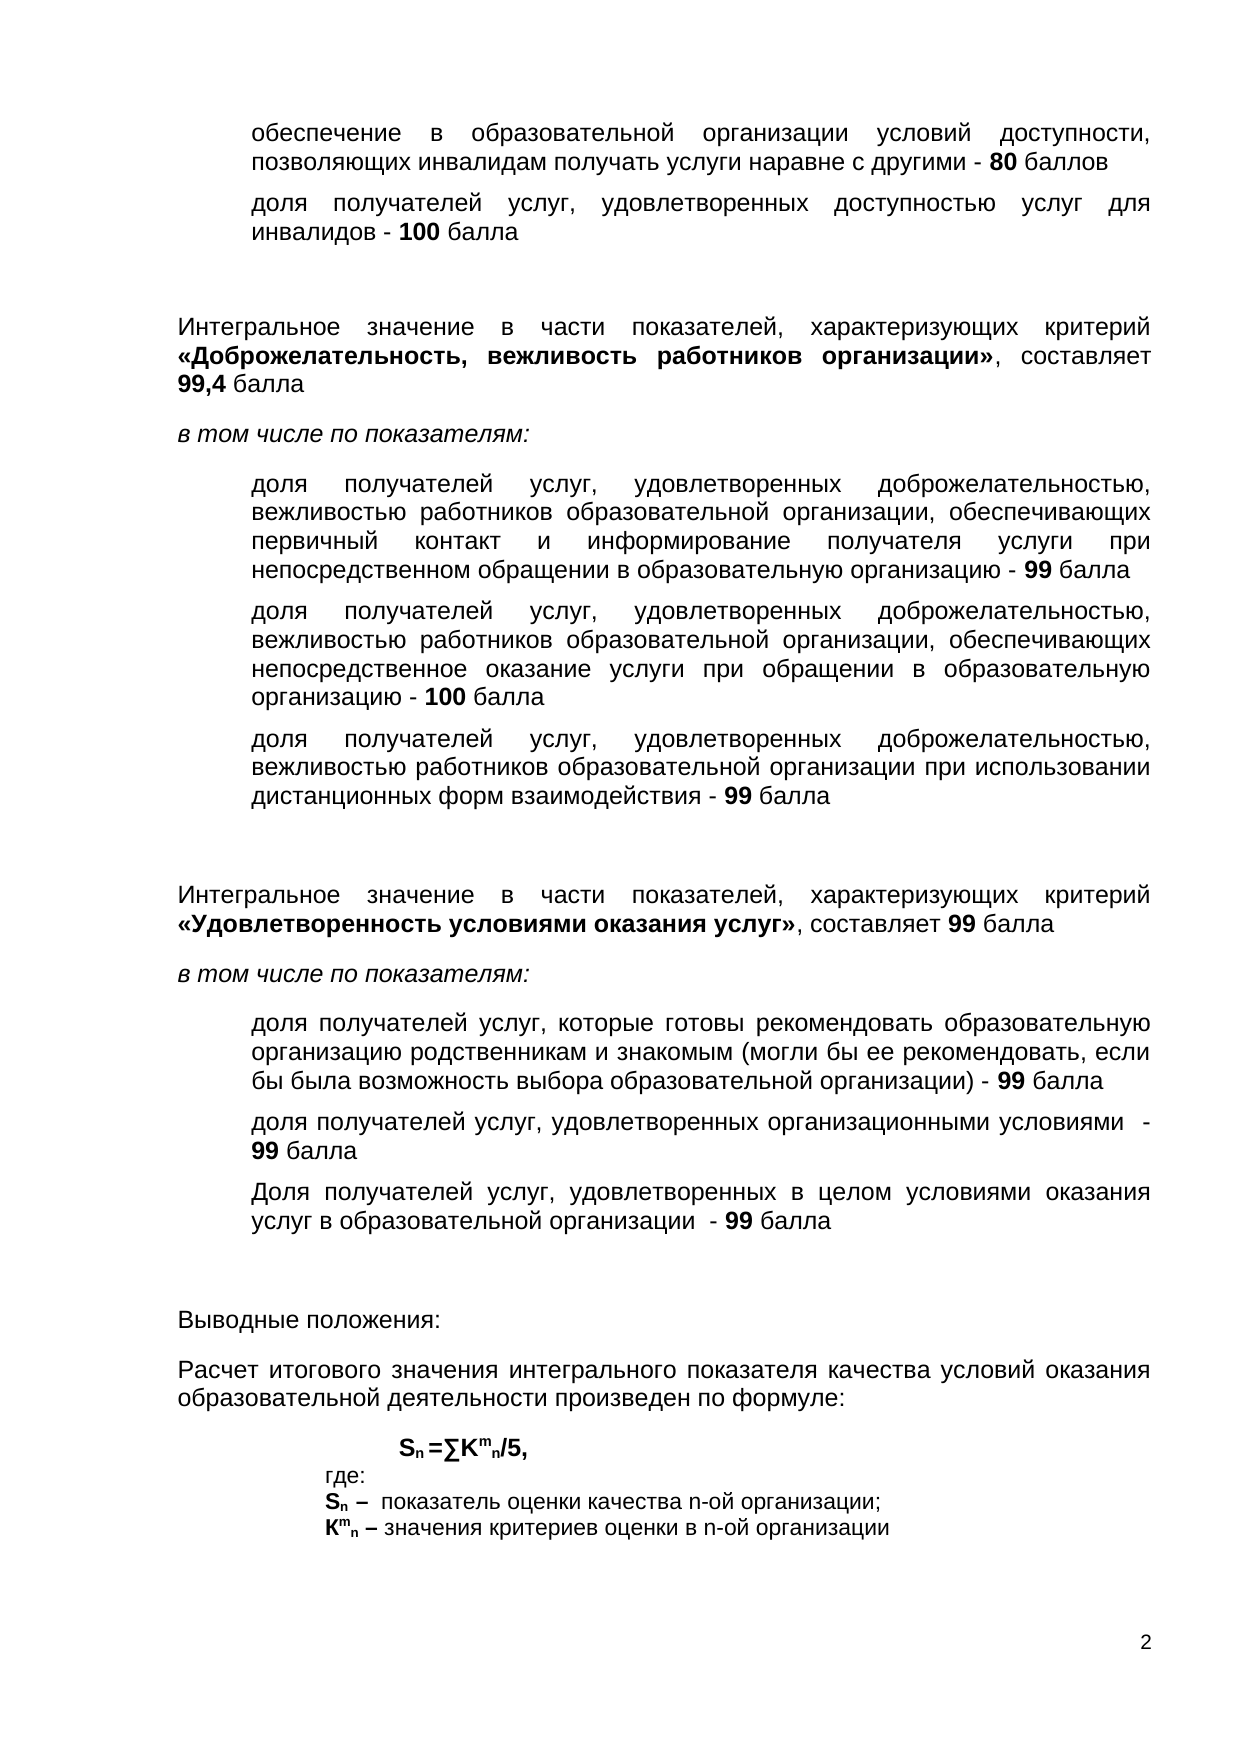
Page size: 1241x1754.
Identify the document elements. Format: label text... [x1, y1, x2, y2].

text доля получателей услуг, удовлетворенных доброжелательностью, вежливостью работников образовательной организации, обеспечивающих непосредственное оказание услуги при обращении в образовательную организацию - 100 балла [251, 596, 1152, 711]
text Кmn – значения критериев оценки в n-ой организации [325, 1514, 1152, 1541]
text Sn – показатель оценки качества n-ой организации; [325, 1488, 1152, 1514]
text Интегральное значение в части показателей, характеризующих критерий «Доброжелательность, вежливость работников организации», составляет 99,4 балла [177, 312, 1152, 398]
text Sn =∑Kmn/5, [398, 1433, 1152, 1462]
text доля получателей услуг, удовлетворенных доступностью услуг для инвалидов - 100 балла [251, 188, 1152, 246]
text доля получателей услуг, удовлетворенных доброжелательностью, вежливостью работников образовательной организации при использовании дистанционных форм взаимодействия - 99 балла [251, 723, 1152, 810]
text обеспечение в образовательной организации условий доступности, позволяющих инвалидам получать услуги наравне с другими - 80 баллов [251, 118, 1152, 176]
text доля получателей услуг, удовлетворенных организационными условиями - 99 балла [251, 1107, 1152, 1164]
text Доля получателей услуг, удовлетворенных в целом условиями оказания услуг в образовательной организации - 99 балла [251, 1177, 1152, 1234]
text Интегральное значение в части показателей, характеризующих критерий «Удовлетворенность условиями оказания услуг», составляет 99 балла [177, 880, 1152, 938]
text в том числе по показателям: [177, 419, 1152, 448]
text доля получателей услуг, удовлетворенных доброжелательностью, вежливостью работников образовательной организации, обеспечивающих первичный контакт и информирование получателя услуги при непосредственном обращении в образовательную организацию - 99 балла [251, 468, 1152, 583]
text доля получателей услуг, которые готовы рекомендовать образовательную организацию родственникам и знакомым (могли бы ее рекомендовать, если бы была возможность выбора образовательной организации) - 99 балла [251, 1008, 1152, 1094]
text где: [325, 1462, 1152, 1488]
text Расчет итогового значения интегрального показателя качества условий оказания образовательной деятельности произведен по формуле: [177, 1354, 1152, 1412]
text в том числе по показателям: [177, 959, 1152, 987]
text Выводные положения: [177, 1305, 1152, 1334]
